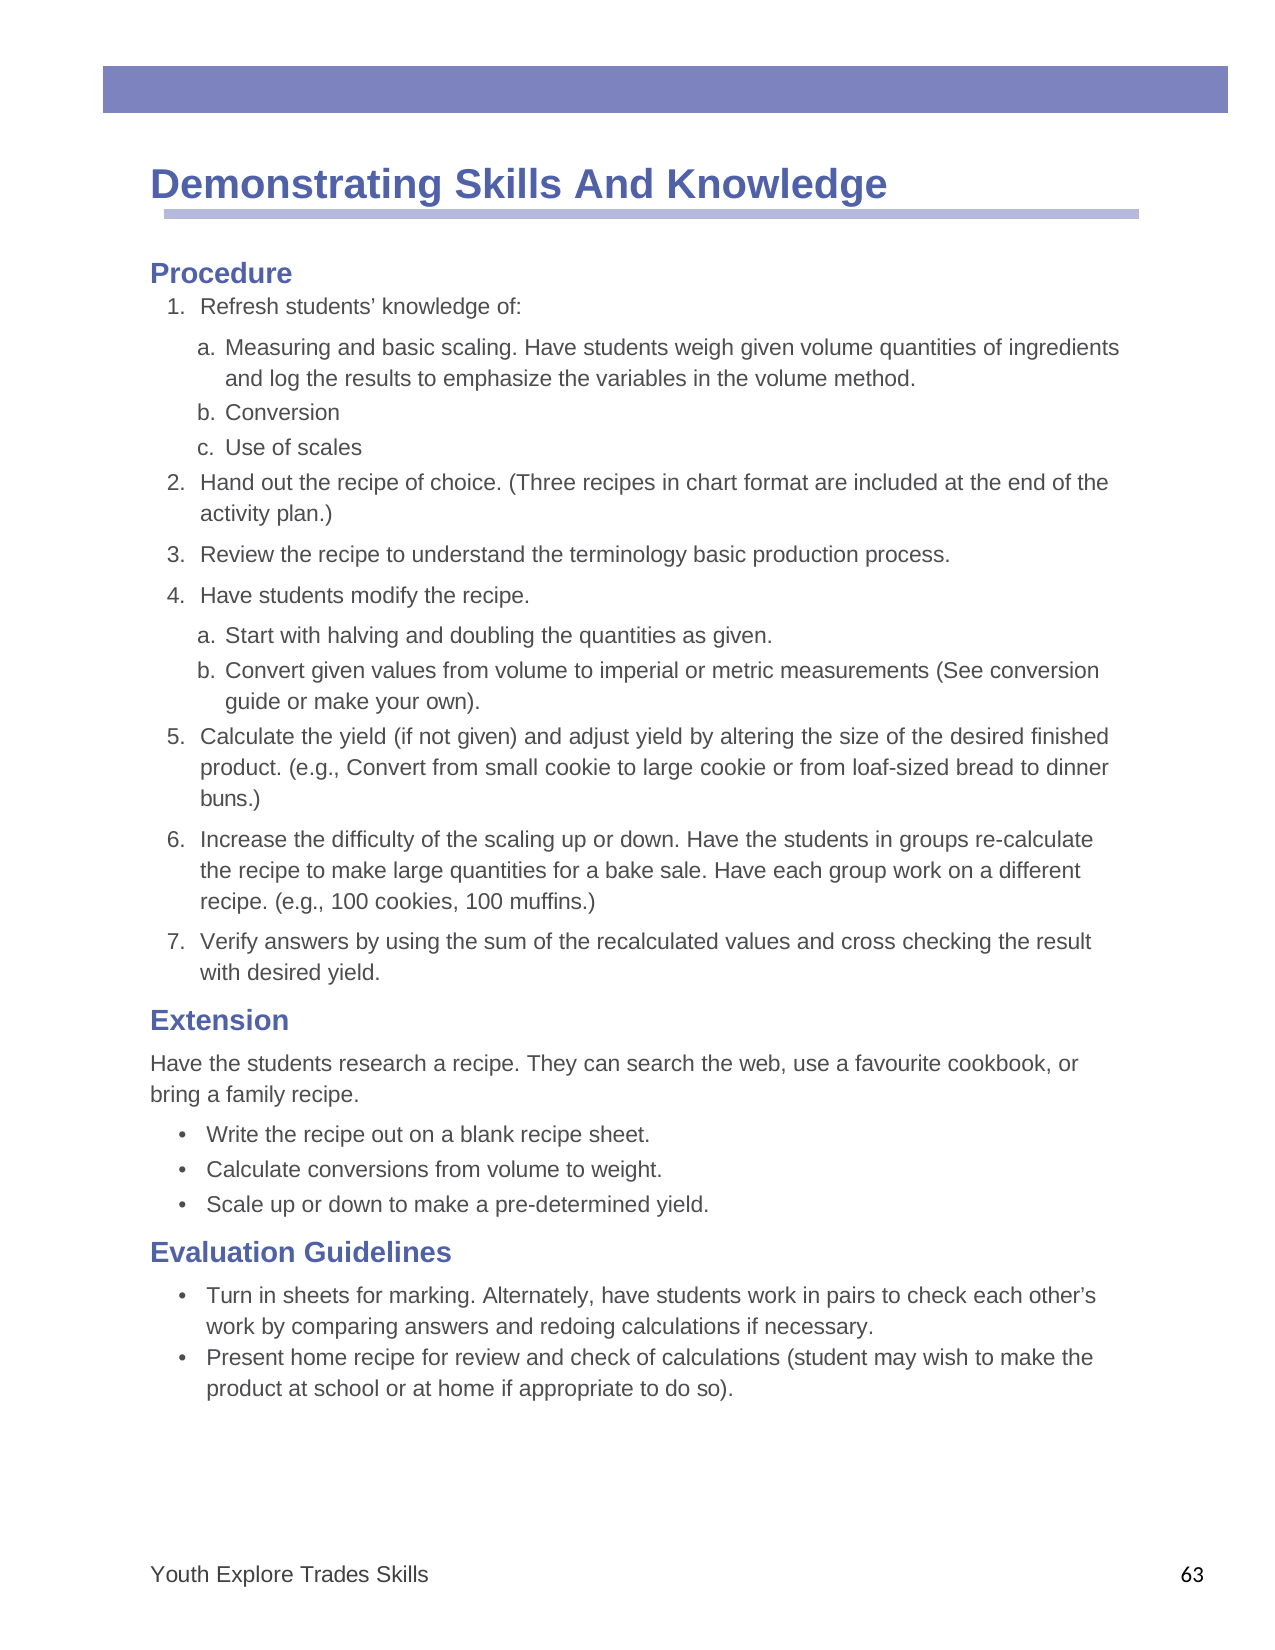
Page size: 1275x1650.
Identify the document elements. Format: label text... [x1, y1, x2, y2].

list Start with halving and doubling the quantities as given. [197, 622, 1239, 648]
list Review the recipe to understand the terminology basic production process. [167, 541, 1239, 567]
list Use of scales [197, 434, 1239, 461]
text Have the students research a recipe. They can search the web, use a favourite cookbook, or bring a family recipe. [150, 1050, 1123, 1107]
list Present home recipe for review and check of calculations (student may wish to make the product at school or at home if appropriate to do so). [178, 1344, 1095, 1401]
text Procedure [150, 256, 1239, 289]
list Hand out the recipe of choice. (Three recipes in chart format are included at the end of the activity plan.) [167, 469, 1115, 527]
list Calculate the yield (if not given) and adjust yield by altering the size of the desired finished product. (e.g., Convert from small cookie to large cookie or from loaf-sized bread to dinner buns.) [167, 723, 1110, 812]
list Verify answers by using the sum of the recalculated values and cross checking the result with desired yield. [167, 928, 1095, 986]
list Turn in sheets for marking. Alternately, have students work in pairs to check each other’s work by comparing answers and redoing calculations if necessary. [178, 1282, 1099, 1339]
list Convert given values from volume to imperial or metric measurements (See conversion guide or make your own). [197, 657, 1103, 714]
list Scale up or down to make a pre-determined yield. [178, 1191, 1239, 1218]
text Extension [150, 1003, 1239, 1037]
list Measuring and basic scaling. Have students weigh given volume quantities of ingredients and log the results to emphasize the variables in the volume method. [197, 333, 1123, 391]
list Refresh students’ knowledge of: [167, 293, 1239, 319]
list Increase the difficulty of the scaling up or down. Have the students in groups re-calculate the recipe to make large quantities for a bake sale. Have each group work on a different recipe. (e.g., 100 cookies, 100 muffins.) [167, 826, 1095, 914]
list Have students modify the recipe. [167, 582, 1239, 608]
list Conversion [197, 399, 1239, 426]
text Evaluation Guidelines [150, 1235, 1239, 1269]
list Write the recipe out on a blank recipe sheet. [178, 1121, 1239, 1148]
text Demonstrating Skills And Knowledge [150, 160, 1239, 208]
list Calculate conversions from volume to weight. [178, 1156, 1239, 1183]
